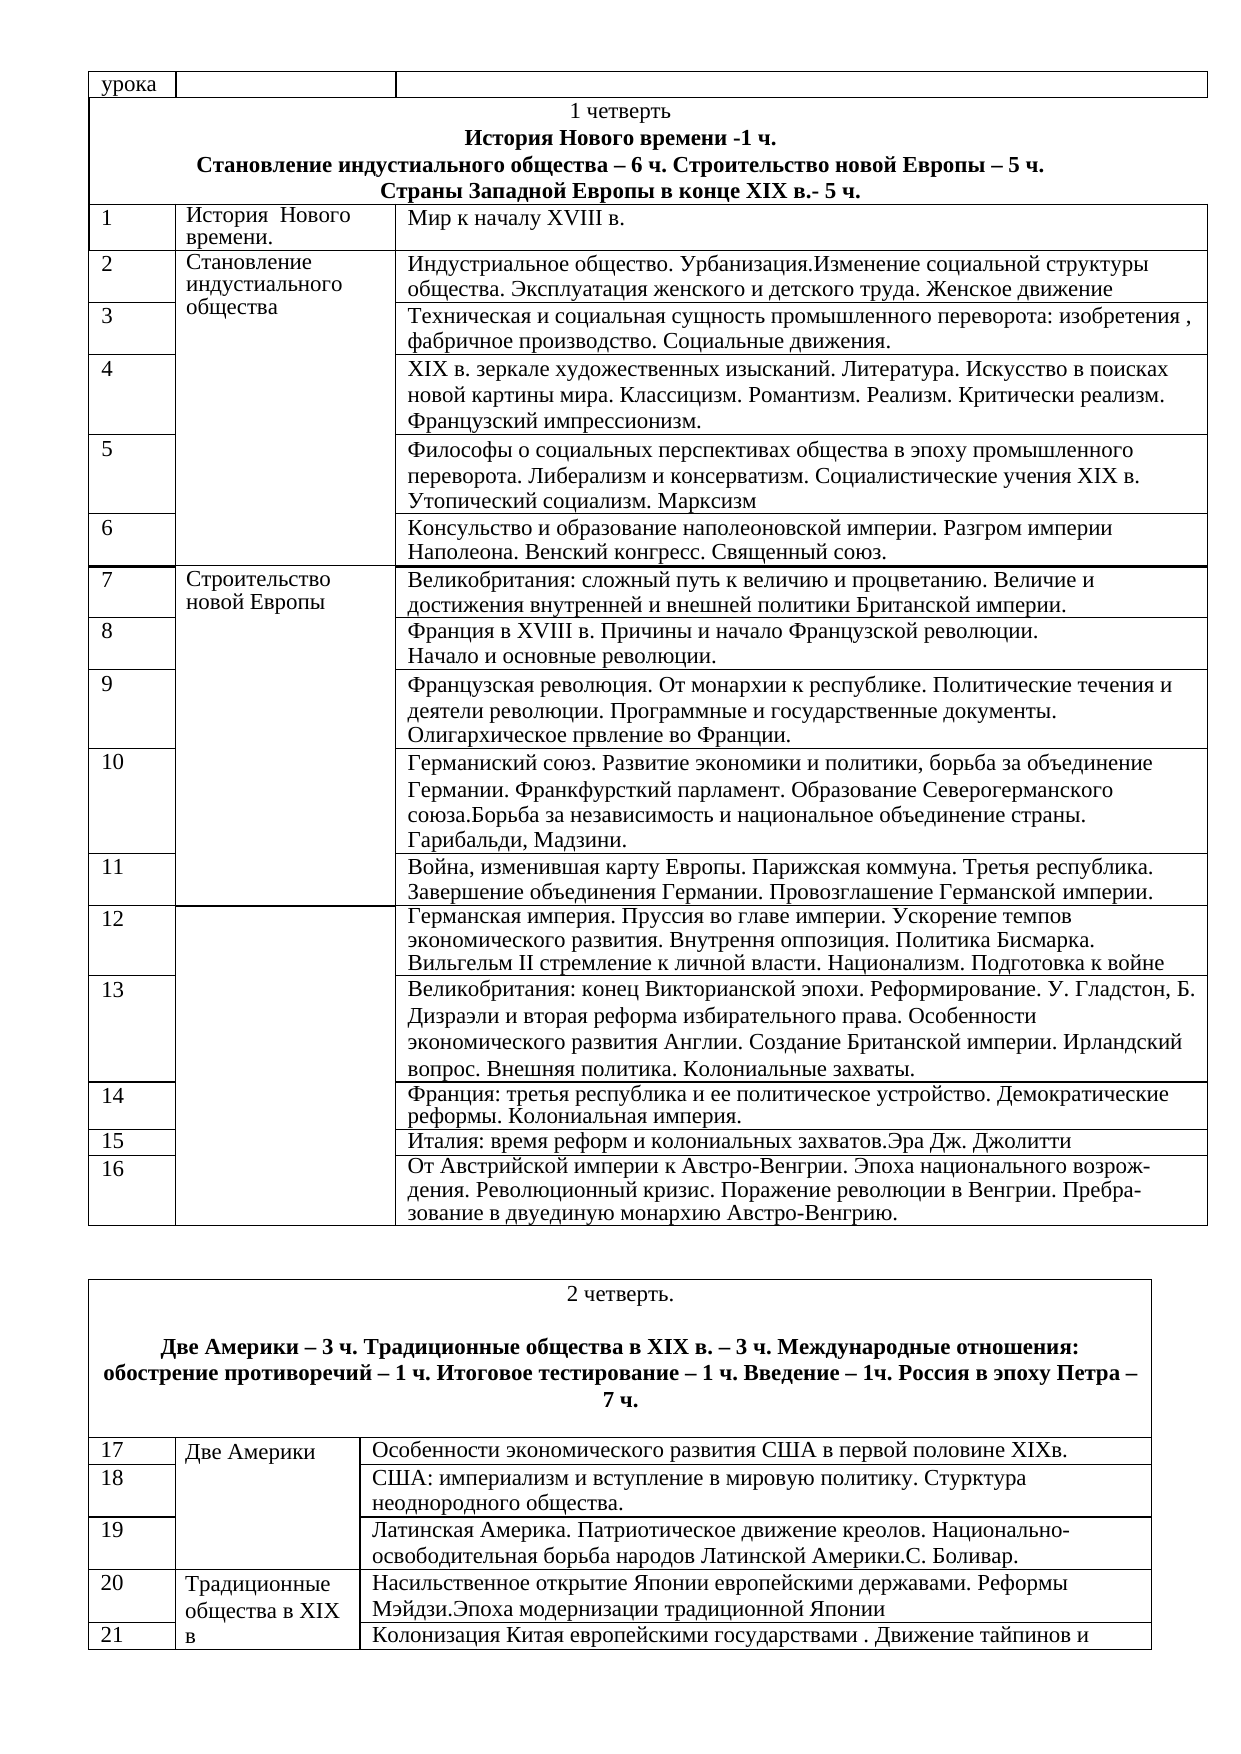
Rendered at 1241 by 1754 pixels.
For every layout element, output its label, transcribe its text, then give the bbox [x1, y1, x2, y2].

table_cell Французская революция. От монархии к республике. Политические течения и деятели революции. Программные и государственные документы. Олигархическое првление во Франции. [396, 670, 1207, 748]
table_cell Германиский союз. Развитие экономики и политики, борьба за объединение Германии. Франкфурсткий парламент. Образование Северогерманского союза.Борьба за независимость и национальное объединение страны. Гарибальди, Мадзини. [396, 749, 1207, 853]
table_cell 3 [89, 303, 175, 354]
table_cell История Нового времени. [176, 205, 395, 250]
table_cell 20 [89, 1570, 175, 1622]
table_cell Германская империя. Пруссия во главе империи. Ускорение темпов экономического развития. Внутрення оппозиция. Политика Бисмарка. Вильгельм II стремление к личной власти. Национализм. Подготовка к войне [396, 906, 1207, 975]
table_cell 13 [89, 976, 175, 1081]
table_cell Колонизация Китая европейскими государствами . Движение тайпинов и [361, 1623, 1151, 1649]
table_cell XIX в. зеркале художественных изысканий. Литература. Искусство в поисках новой картины мира. Классицизм. Романтизм. Реализм. Критически реализм. Французский импрессионизм. [396, 355, 1207, 434]
table_cell 6 [89, 514, 175, 564]
table_cell 14 [89, 1083, 175, 1128]
table_header 2 четверть. Две Америки – 3 ч. Традиционные общества в XIX в. – 3 ч. Международные отношения: обострение противоречий – 1 ч. Итоговое тестирование – 1 ч. Введение – 1ч. Россия в эпоху Петра – 7 ч. [89, 1280, 1151, 1437]
table_header [397, 72, 1207, 97]
table_cell Франция в XVIII в. Причины и начало Французской революции. Начало и основные революции. [396, 618, 1207, 669]
table_cell 4 [89, 355, 175, 434]
table_cell 21 [89, 1623, 175, 1649]
table_header урока [89, 72, 175, 97]
table_cell 8 [89, 618, 175, 669]
table_cell Философы о социальных перспективах общества в эпоху промышленного переворота. Либерализм и консерватизм. Социалистические учения XIX в. Утопический социализм. Марксизм [396, 435, 1207, 513]
table_cell Насильственное открытие Японии европейскими державами. Реформы Мэйдзи.Эпоха модернизации традиционной Японии [361, 1570, 1151, 1622]
table_cell 1 четверть История Нового времени -1 ч. Становление индустиального общества – 6 ч. Строительство новой Европы – 5 ч. Страны Западной Европы в конце XIX в.- 5 ч. [90, 98, 1208, 203]
table_cell Строительство новой Европы [176, 566, 395, 905]
table_cell Две Америки [176, 1438, 359, 1569]
table_cell 5 [89, 435, 175, 513]
table_cell Франция: третья республика и ее политическое устройство. Демократические реформы. Колониальная империя. [396, 1083, 1207, 1128]
table_cell 18 [89, 1465, 175, 1516]
table_header [177, 72, 395, 97]
table_cell 12 [89, 906, 175, 975]
table_cell Особенности экономического развития США в первой половине XIXв. [361, 1438, 1151, 1464]
table_cell [176, 907, 395, 1225]
table_cell 17 [89, 1438, 175, 1464]
table_cell Великобритания: сложный путь к величию и процветанию. Величие и достижения внутренней и внешней политики Британской империи. [396, 568, 1207, 617]
table_cell 16 [89, 1156, 175, 1225]
table_cell Консульство и образование наполеоновской империи. Разгром империи Наполеона. Венский конгресс. Священный союз. [396, 514, 1207, 564]
table_cell Техническая и социальная сущность промышленного переворота: изобретения , фабричное производство. Социальные движения. [396, 303, 1207, 354]
table_cell 11 [89, 854, 175, 905]
table_cell 15 [89, 1130, 175, 1155]
table_cell 9 [89, 670, 175, 748]
table_cell 7 [89, 568, 175, 617]
table_cell Латинская Америка. Патриотическое движение креолов. Национально- освободительная борьба народов Латинской Америки.С. Боливар. [361, 1518, 1151, 1569]
table_cell 2 [89, 251, 175, 302]
table_cell Традиционные общества в XIX в [176, 1570, 359, 1649]
table_cell 10 [89, 749, 175, 853]
table_cell Становление индустиального общества [176, 251, 395, 564]
table_cell Великобритания: конец Викторианской эпохи. Реформирование. У. Гладстон, Б. Дизраэли и вторая реформа избирательного права. Особенности экономического развития Англии. Создание Британской империи. Ирландский вопрос. Внешняя политика. Колониальные захваты. [396, 976, 1207, 1081]
table_cell Мир к началу XVIII в. [396, 205, 1207, 250]
table_cell 1 [90, 205, 175, 250]
table_cell США: империализм и вступление в мировую политику. Стурктура неоднородного общества. [361, 1465, 1151, 1516]
table_cell От Австрийской империи к Австро-Венгрии. Эпоха национального возрож- дения. Революционный кризис. Поражение революции в Венгрии. Пребра- зование в двуединую монархию Австро-Венгрию. [396, 1156, 1207, 1225]
table_cell Индустриальное общество. Урбанизация.Изменение социальной структуры общества. Эксплуатация женского и детского труда. Женское движение [396, 251, 1207, 302]
table_cell Италия: время реформ и колониальных захватов.Эра Дж. Джолитти [396, 1130, 1207, 1155]
table_cell Война, изменившая карту Европы. Парижская коммуна. Третья республика. Завершение объединения Германии. Провозглашение Германской империи. [396, 854, 1207, 905]
table_cell 19 [89, 1518, 175, 1569]
